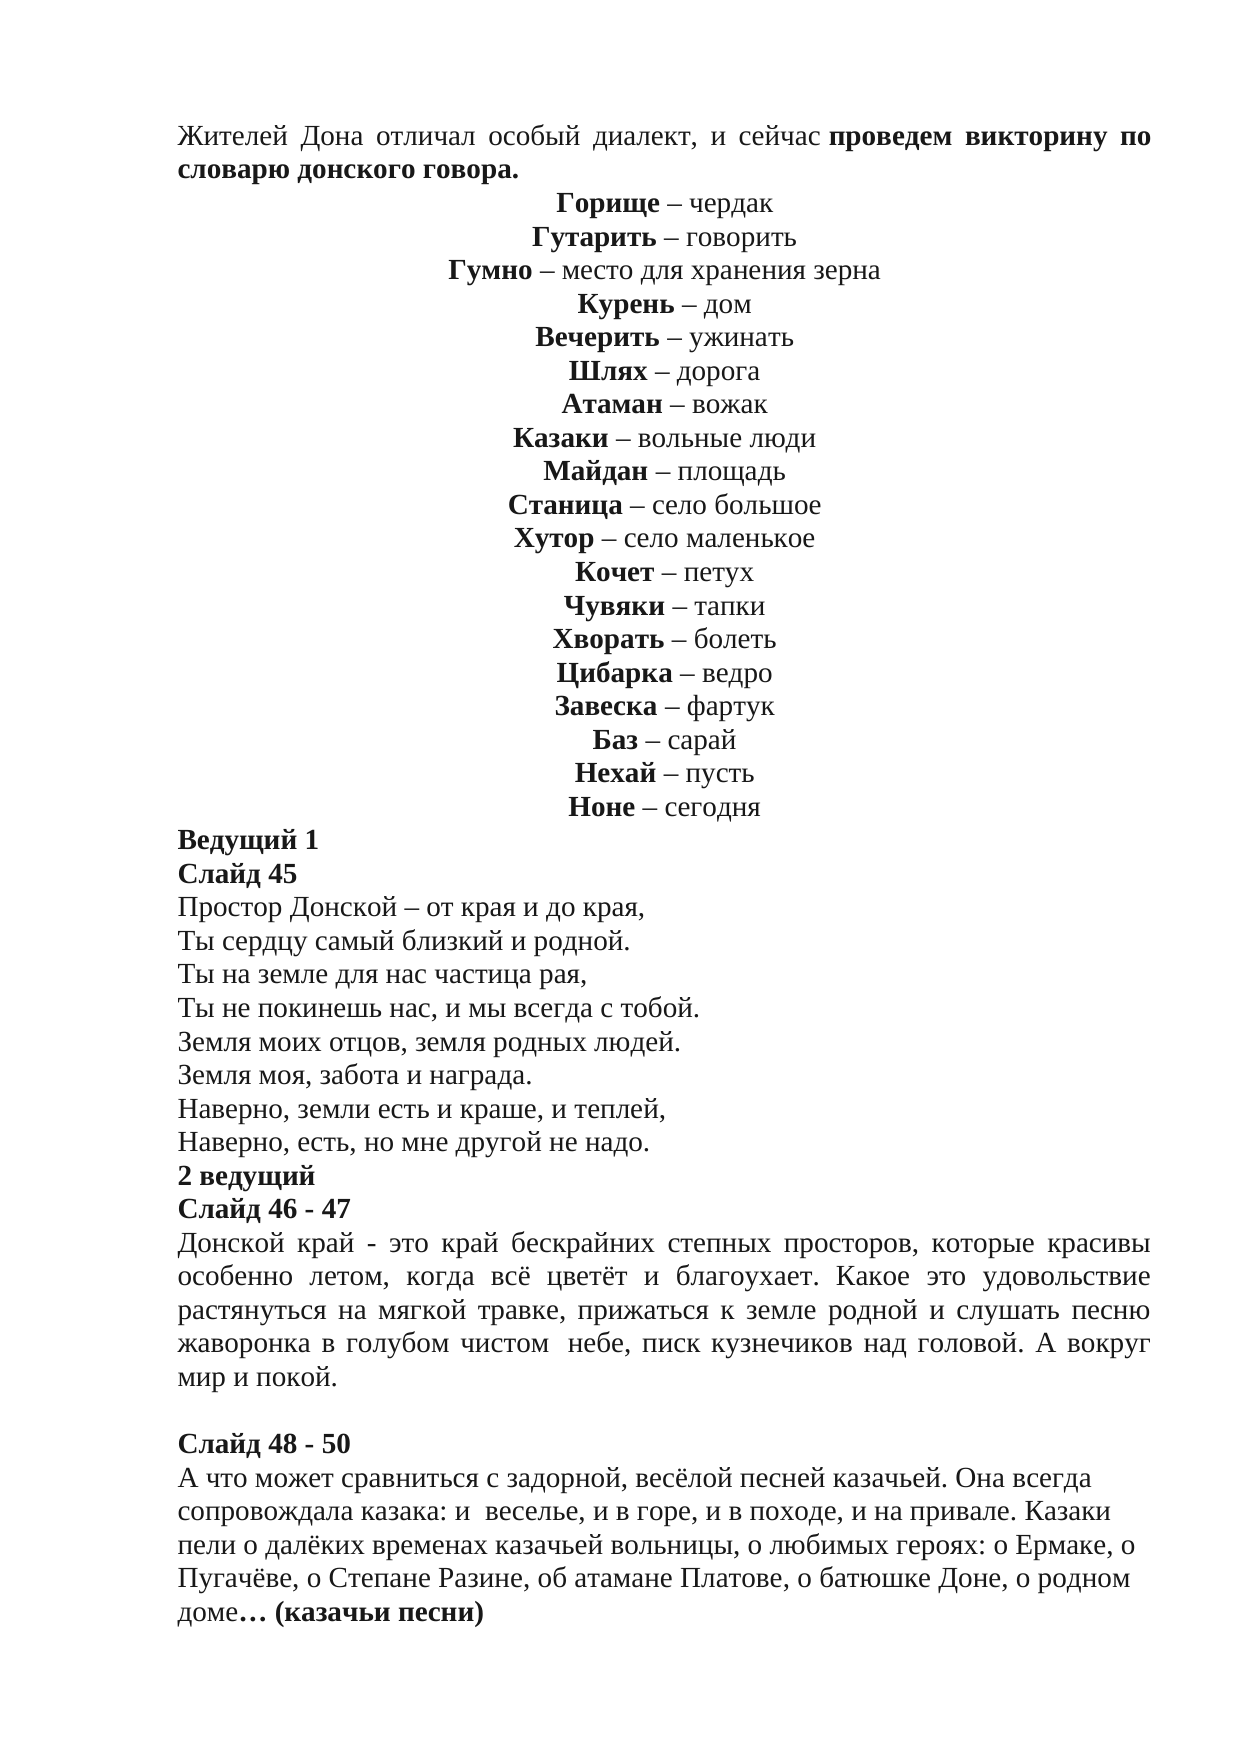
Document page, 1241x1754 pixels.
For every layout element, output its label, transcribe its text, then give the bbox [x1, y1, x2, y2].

text Кочет – петух [177, 554, 1152, 588]
text Гутарить – говорить [177, 219, 1152, 252]
text Простор Донской – от края и до края, [177, 889, 1152, 923]
text Земля моих отцов, земля родных людей. [177, 1024, 1152, 1057]
text Ты на земле для нас частица рая, [177, 957, 1152, 990]
text Баз – сарай [177, 722, 1152, 755]
text А что может сравниться с задорной, весёлой песней казачьей. Она всегда сопровождала казака: и веселье, и в горе, и в походе, и на привале. Казаки пели о далёких временах казачьей вольницы, о любимых героях: о Ермаке, о Пугачёве, о Степане Разине, об атамане Платове, о батюшке Доне, о родном доме… (казачьи песни) [177, 1460, 1152, 1627]
text Ведущий 1 [177, 822, 1152, 856]
text Наверно, земли есть и краше, и теплей, [177, 1091, 1152, 1124]
text Слайд 46 - 47 [177, 1191, 1152, 1225]
text Цибарка – ведро [177, 655, 1152, 688]
text Горище – чердак [177, 185, 1152, 219]
text Ноне – сегодня [177, 789, 1152, 822]
text Жителей Дона отличал особый диалект, и сейчас проведем викторину по словарю донского говора. [177, 118, 1152, 185]
text Наверно, есть, но мне другой не надо. [177, 1124, 1152, 1158]
text Гумно – место для хранения зерна [177, 252, 1152, 286]
text Слайд 45 [177, 856, 1152, 889]
text Курень – дом [177, 286, 1152, 319]
text Завеска – фартук [177, 688, 1152, 722]
text Шлях – дорога [177, 353, 1152, 386]
text Вечерить – ужинать [177, 319, 1152, 353]
text Хворать – болеть [177, 621, 1152, 655]
text Нехай – пусть [177, 755, 1152, 789]
text Станица – село большое [177, 487, 1152, 521]
text Чувяки – тапки [177, 588, 1152, 621]
text Хутор – село маленькое [177, 521, 1152, 554]
text Земля моя, забота и награда. [177, 1057, 1152, 1091]
text 2 ведущий [177, 1158, 1152, 1191]
text Донской край - это край бескрайних степных просторов, которые красивы особенно летом, когда всё цветёт и благоухает. Какое это удовольствие растянуться на мягкой травке, прижаться к земле родной и слушать песню жаворонка в голубом чистом небе, писк кузнечиков над головой. А вокруг мир и покой. [177, 1225, 1152, 1393]
text Ты не покинешь нас, и мы всегда с тобой. [177, 990, 1152, 1024]
text Ты сердцу самый близкий и родной. [177, 923, 1152, 957]
text Атаман – вожак [177, 386, 1152, 420]
text Слайд 48 - 50 [177, 1426, 1152, 1460]
text Казаки – вольные люди [177, 420, 1152, 453]
text Майдан – площадь [177, 453, 1152, 487]
